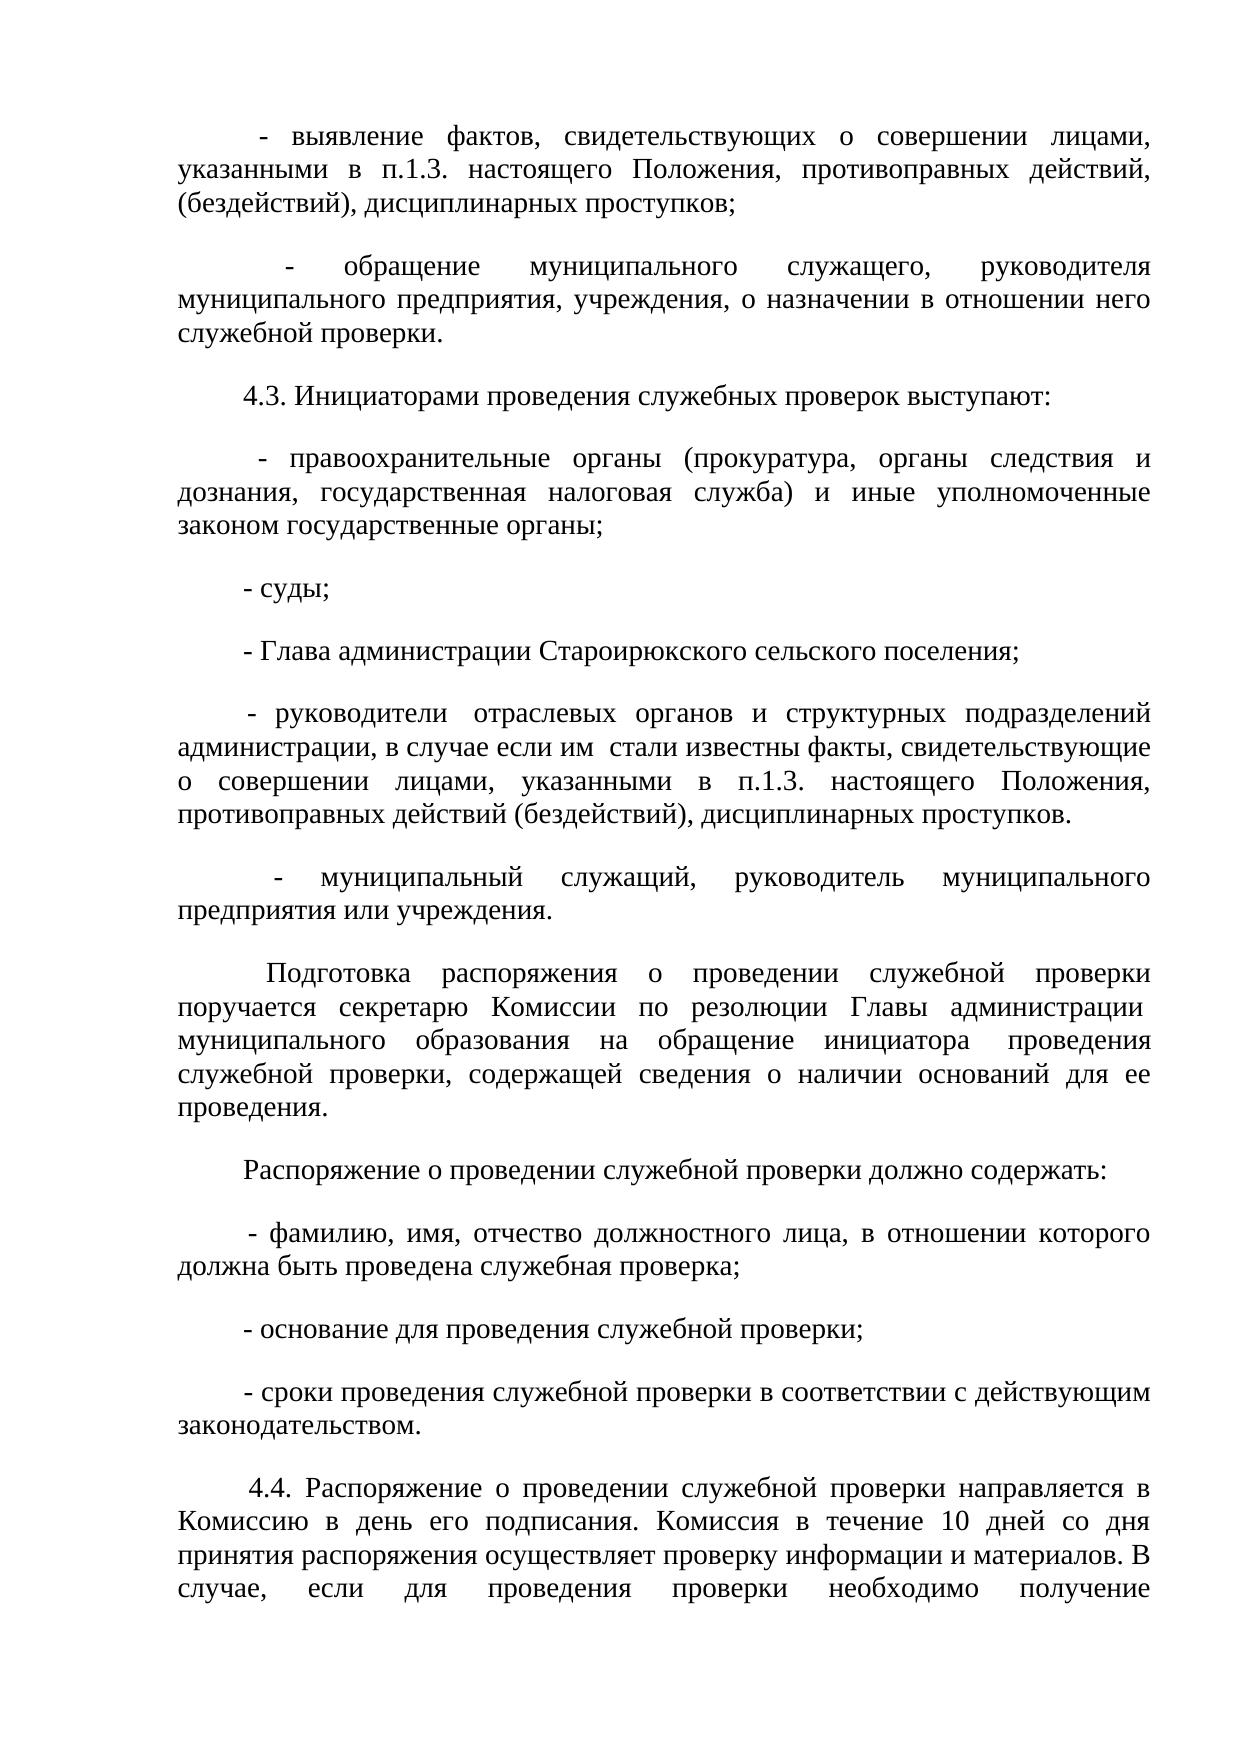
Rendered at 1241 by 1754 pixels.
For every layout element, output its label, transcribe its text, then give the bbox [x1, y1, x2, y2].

text - обращение муниципального служащего, руководителя муниципального предприятия, учреждения, о назначении в отношении него служебной проверки. [177, 248, 1152, 348]
text Распоряжение о проведении служебной проверки должно содержать: [177, 1152, 1152, 1186]
text - сроки проведения служебной проверки в соответствии с действующим законодательством. [177, 1374, 1152, 1441]
text - Глава администрации Староирюкского сельского поселения; [177, 633, 1152, 666]
text - руководители отраслевых органов и структурных подразделений администрации, в случае если им стали известны факты, свидетельствующие о совершении лицами, указанными в п.1.3. настоящего Положения, противоправных действий (бездействий), дисциплинарных проступков. [177, 696, 1152, 830]
text - основание для проведения служебной проверки; [177, 1311, 1152, 1344]
text Подготовка распоряжения о проведении служебной проверки поручается секретарю Комиссии по резолюции Главы администрации муниципального образования на обращение инициатора проведения служебной проверки, содержащей сведения о наличии оснований для ее проведения. [177, 955, 1152, 1123]
text - фамилию, имя, отчество должностного лица, в отношении которого должна быть проведена служебная проверка; [177, 1215, 1152, 1282]
text 4.3. Инициаторами проведения служебных проверок выступают: [177, 378, 1152, 411]
text - муниципальный служащий, руководитель муниципального предприятия или учреждения. [177, 859, 1152, 926]
text - выявление фактов, свидетельствующих о совершении лицами, указанными в п.1.3. настоящего Положения, противоправных действий, (бездействий), дисциплинарных проступков; [177, 118, 1152, 219]
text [177, 1470, 1152, 1604]
text - суды; [177, 570, 1152, 604]
text - правоохранительные органы (прокуратура, органы следствия и дознания, государственная налоговая служба) и иные уполномоченные законом государственные органы; [177, 440, 1152, 541]
